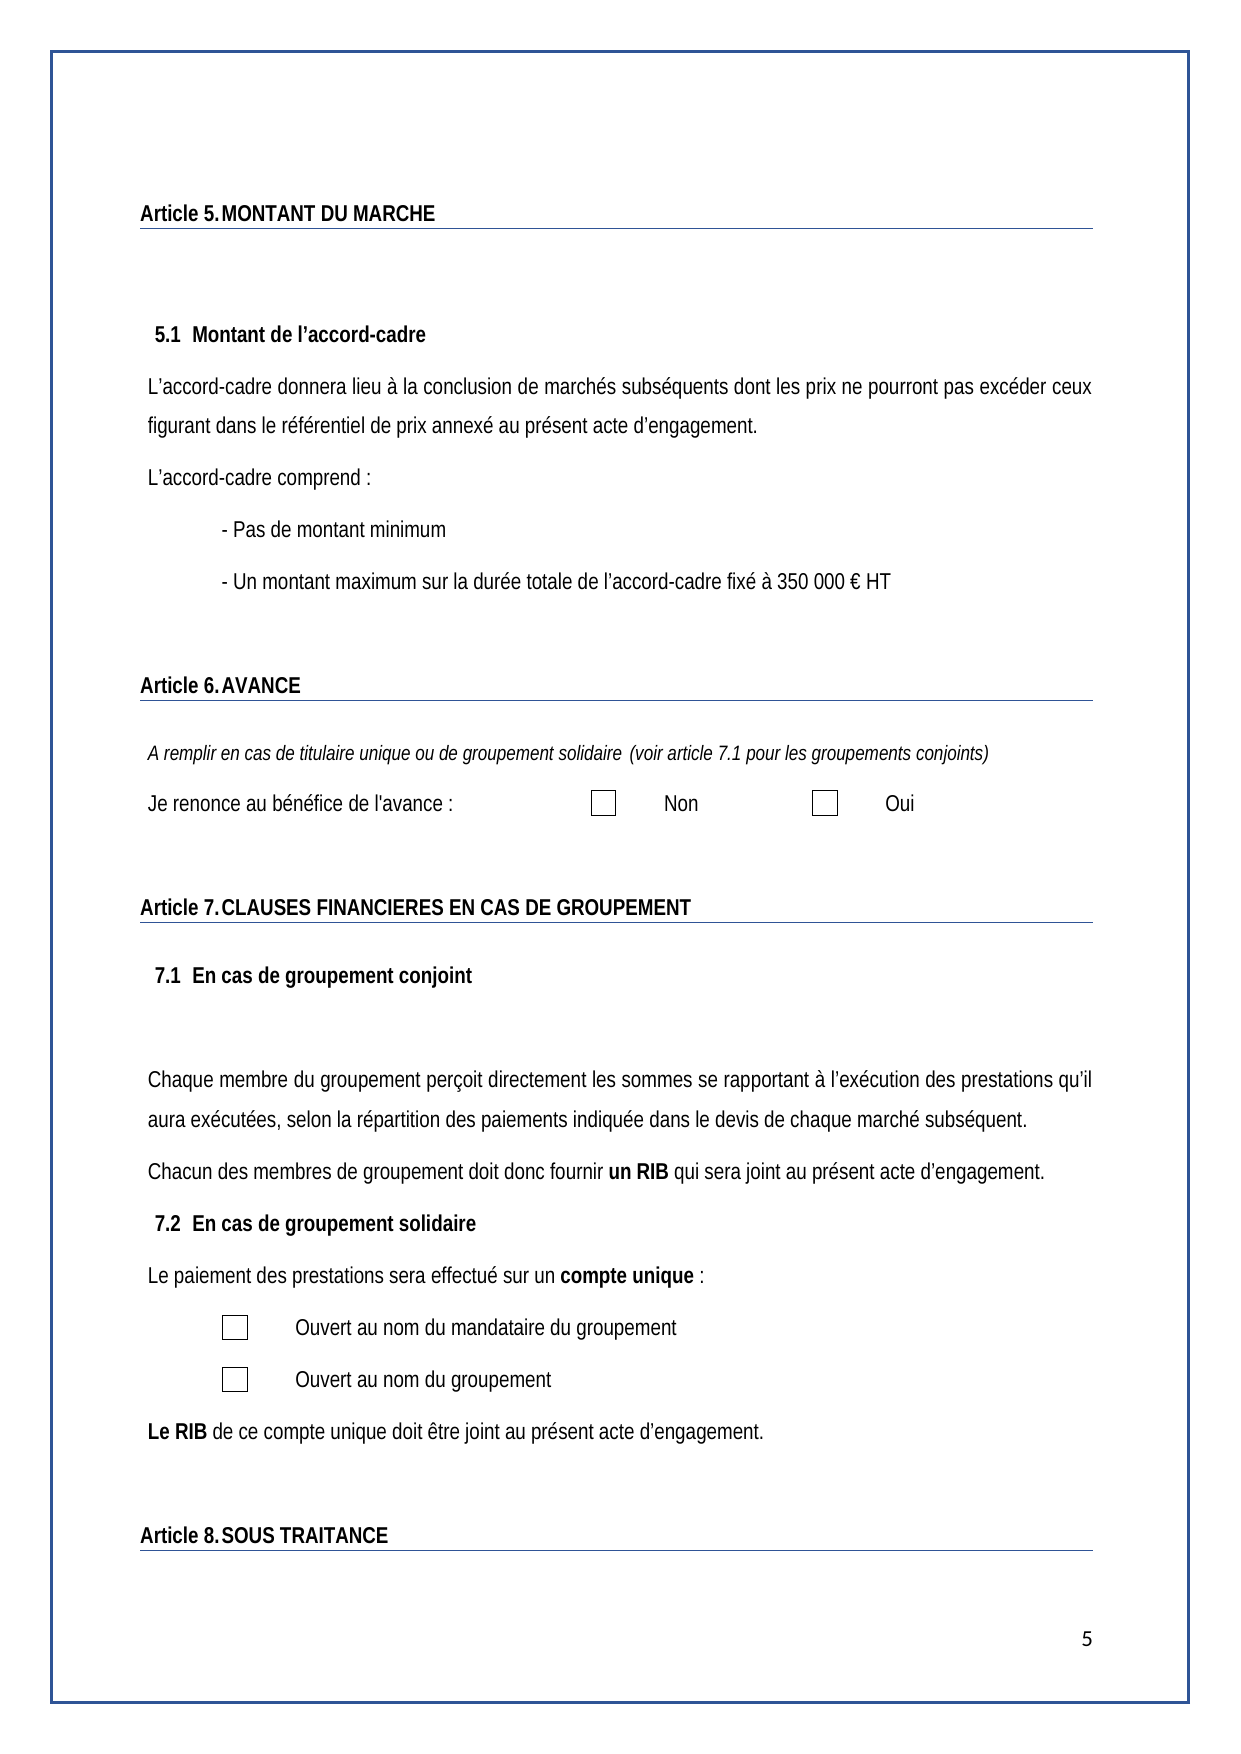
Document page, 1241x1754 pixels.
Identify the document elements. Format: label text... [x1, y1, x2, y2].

text L’accord-cadre donnera lieu à la conclusion de marchés subséquents dont les prix ne pourront pas excéder ceux figurant dans le référentiel de prix annexé au présent acte d’engagement. [148, 373, 1093, 438]
text L’accord-cadre comprend : [148, 464, 1093, 490]
list CLAUSES FINANCIERES EN CAS DE GROUPEMENT [140, 893, 1093, 922]
text A remplir en cas de titulaire unique ou de groupement solidaire (voir article 7.1 pour les groupements conjoints) [148, 741, 1093, 765]
list En cas de groupement solidaire [154, 1210, 1093, 1236]
list MONTANT DU MARCHE [140, 199, 1093, 228]
list SOUS TRAITANCE [140, 1522, 1093, 1550]
text Le paiement des prestations sera effectué sur un compte unique : [148, 1262, 1093, 1288]
list En cas de groupement conjoint [154, 962, 1093, 989]
list AVANCE [140, 672, 1093, 700]
text Je renonce au bénéfice de l'avance : Non Oui [148, 789, 1093, 816]
list Montant de l’accord-cadre [154, 321, 1093, 347]
text - Pas de montant minimum [148, 516, 1093, 542]
text Ouvert au nom du groupement [148, 1366, 1093, 1392]
text - Un montant maximum sur la durée totale de l’accord-cadre fixé à 350 000 € HT [148, 568, 1093, 594]
text Ouvert au nom du mandataire du groupement [148, 1314, 1093, 1340]
text Le RIB de ce compte unique doit être joint au présent acte d’engagement. [148, 1418, 1093, 1444]
text Chaque membre du groupement perçoit directement les sommes se rapportant à l’exécution des prestations qu’il aura exécutées, selon la répartition des paiements indiquée dans le devis de chaque marché subséquent. [148, 1066, 1093, 1132]
text Chacun des membres de groupement doit donc fournir un RIB qui sera joint au présent acte d’engagement. [148, 1158, 1093, 1184]
